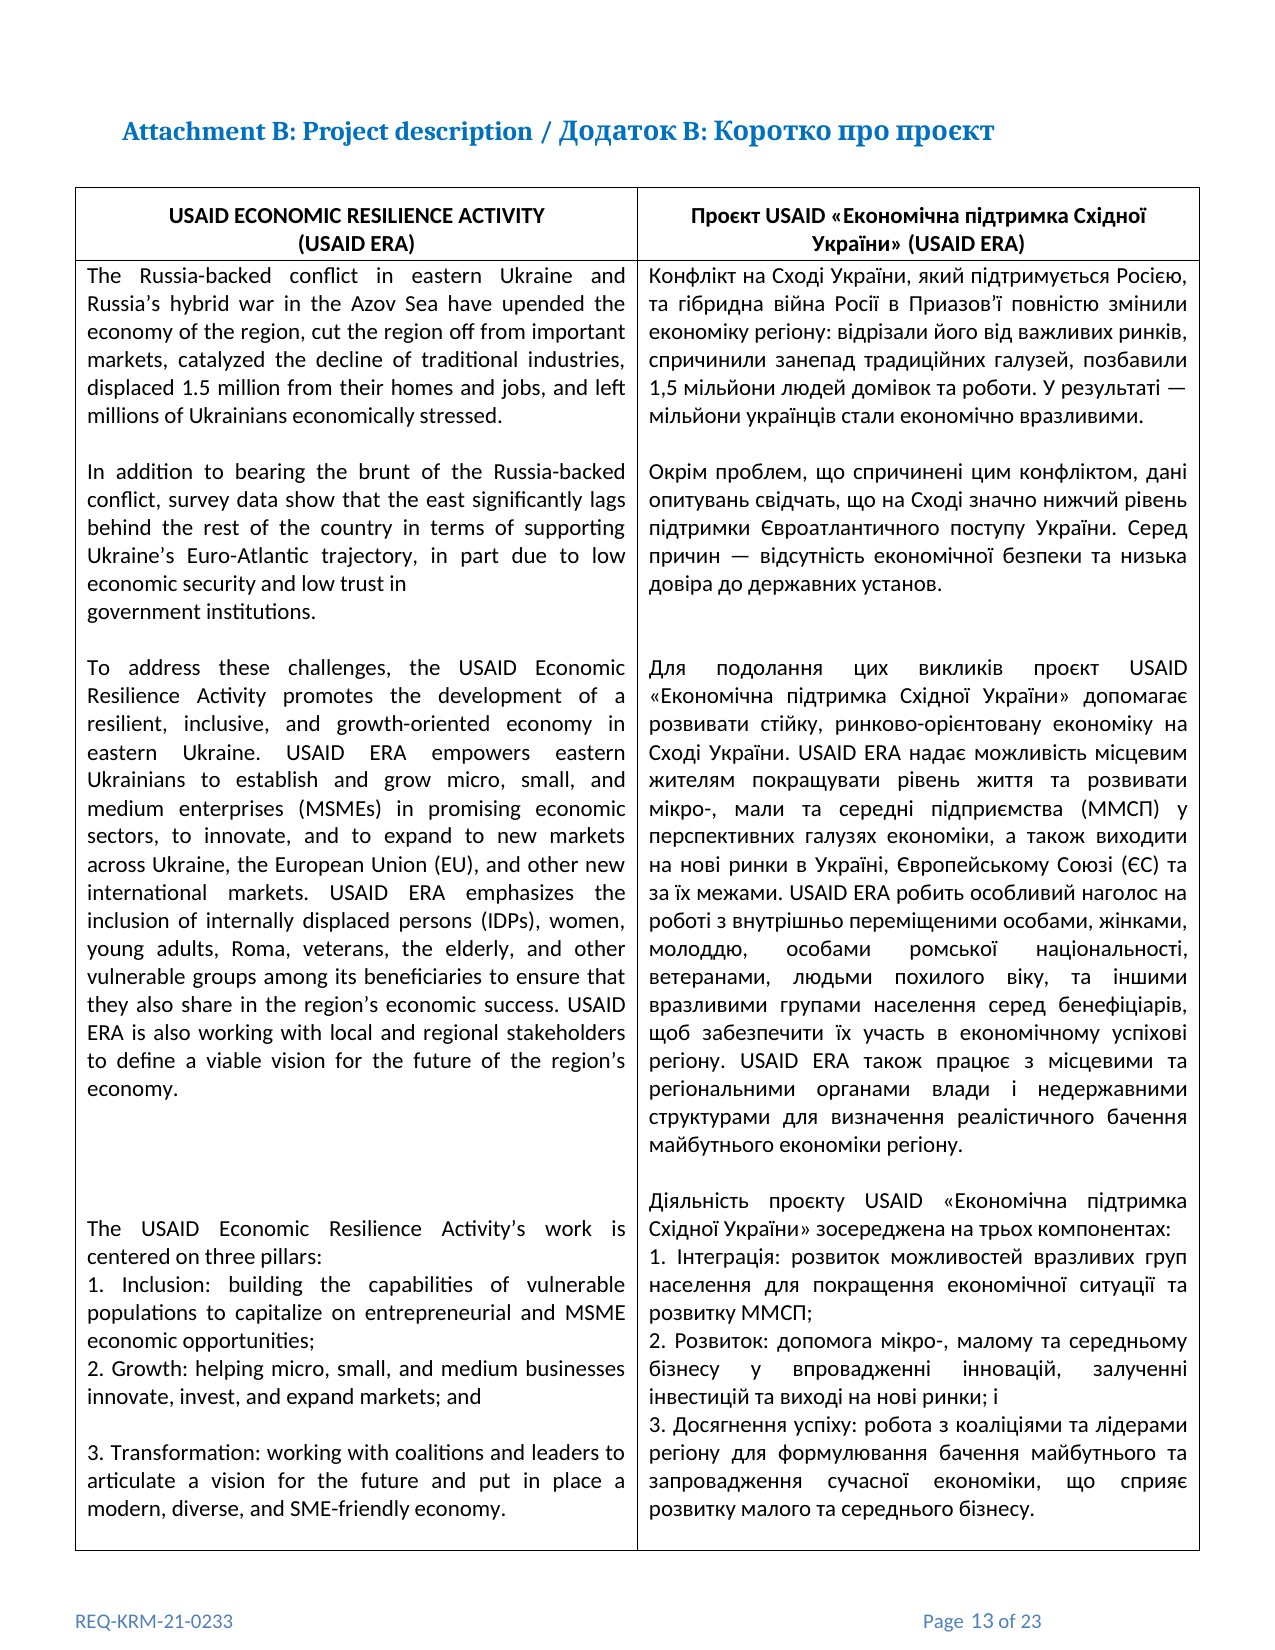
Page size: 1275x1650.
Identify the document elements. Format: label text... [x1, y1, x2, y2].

table_header Проєкт USAID «Економічна підтримка Східної України» (USAID ERA) [638, 188, 1199, 260]
table_header USAID ECONOMIC RESILIENCE ACTIVITY (USAID ERA) [76, 188, 637, 260]
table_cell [76, 261, 637, 1550]
subtitle Attachment B: Project description / Додаток B: Коротко про проєкт [122, 116, 1200, 147]
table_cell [638, 261, 1199, 1550]
